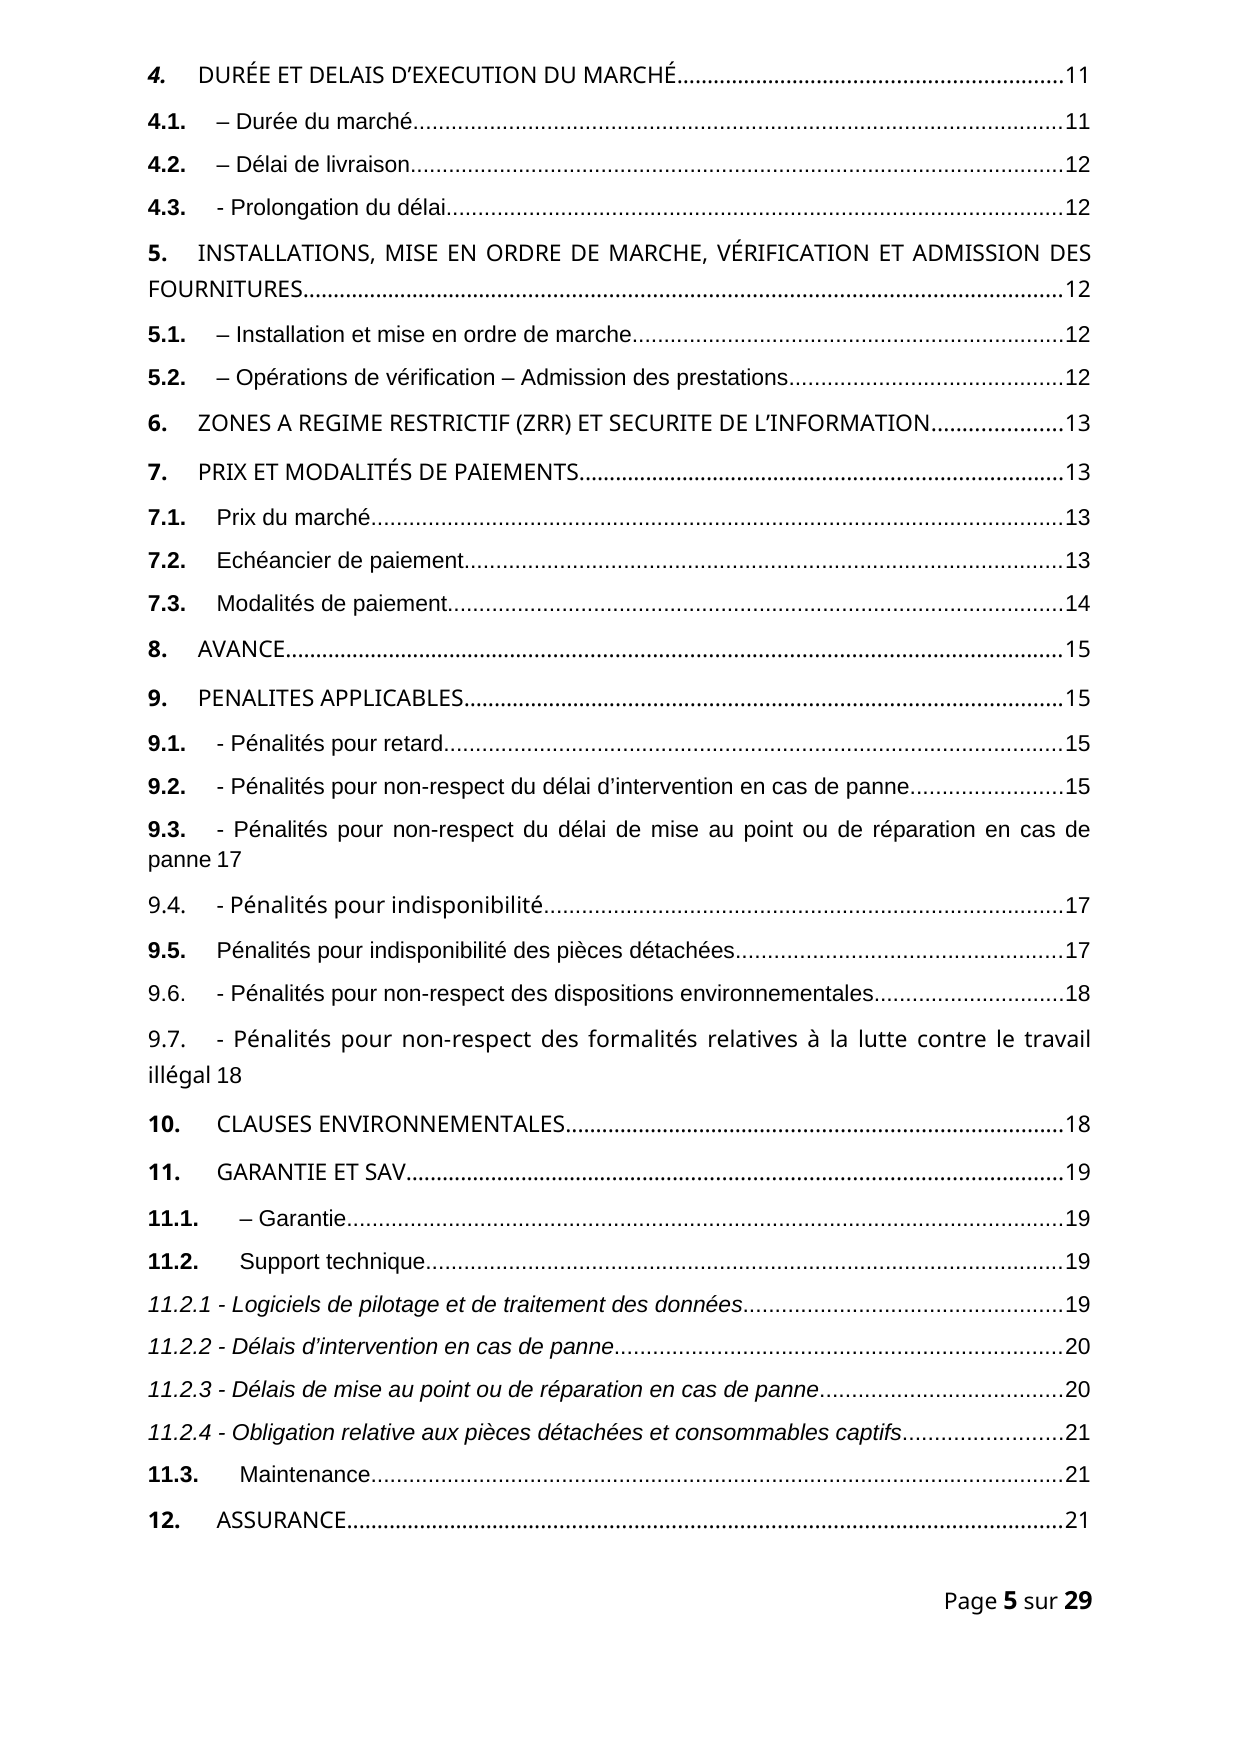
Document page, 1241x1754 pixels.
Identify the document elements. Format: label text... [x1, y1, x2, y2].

text 11.2.2 - Délais d’intervention en cas de panne 20 [148, 1333, 1092, 1360]
text 5.1. – Installation et mise en ordre de marche 12 [148, 321, 1092, 347]
text 4. DURÉE ET DELAIS D’EXECUTION DU MARCHÉ 11 [148, 59, 1092, 90]
text 6. ZONES A REGIME RESTRICTIF (ZRR) ET SECURITE DE L’INFORMATION 13 [148, 407, 1092, 438]
text 9. PENALITES APPLICABLES 15 [148, 681, 1092, 713]
text 12. ASSURANCE 21 [148, 1504, 1092, 1536]
text 10. CLAUSES ENVIRONNEMENTALES 18 [148, 1108, 1092, 1139]
text 11.1. – Garantie 19 [148, 1204, 1092, 1231]
text 9.5. Pénalités pour indisponibilité des pièces détachées 17 [148, 937, 1092, 964]
text 9.1. - Pénalités pour retard 15 [148, 730, 1092, 756]
text 11.3. Maintenance 21 [148, 1461, 1092, 1488]
text 9.2. - Pénalités pour non-respect du délai d’intervention en cas de panne 15 [148, 773, 1092, 799]
text 7.3. Modalités de paiement 14 [148, 590, 1092, 616]
text 9.4. - Pénalités pour indisponibilité 17 [148, 889, 1092, 920]
text 9.3. - Pénalités pour non-respect du délai de mise au point ou de réparation en cas de panne 17 [148, 816, 1092, 872]
text 7.2. Echéancier de paiement 13 [148, 547, 1092, 573]
text 9.7. - Pénalités pour non-respect des formalités relatives à la lutte contre le travail illégal 18 [148, 1023, 1092, 1091]
text 7. PRIX ET MODALITÉS DE PAIEMENTS 13 [148, 456, 1092, 487]
text 9.6. - Pénalités pour non-respect des dispositions environnementales 18 [148, 980, 1092, 1007]
text 5.2. – Opérations de vérification – Admission des prestations 12 [148, 364, 1092, 390]
text 11.2. Support technique 19 [148, 1248, 1092, 1274]
text 11.2.1 - Logiciels de pilotage et de traitement des données 19 [148, 1291, 1092, 1317]
text 7.1. Prix du marché 13 [148, 504, 1092, 530]
text 4.2. – Délai de livraison 12 [148, 151, 1092, 177]
text 11.2.4 - Obligation relative aux pièces détachées et consommables captifs 21 [148, 1419, 1092, 1445]
text 5. INSTALLATIONS, MISE EN ORDRE DE MARCHE, VÉRIFICATION ET ADMISSION DES FOURNITURES 12 [148, 237, 1092, 304]
text 4.3. - Prolongation du délai 12 [148, 194, 1092, 220]
text 4.1. – Durée du marché 11 [148, 108, 1092, 134]
text 11.2.3 - Délais de mise au point ou de réparation en cas de panne 20 [148, 1376, 1092, 1402]
text 8. AVANCE 15 [148, 633, 1092, 664]
text 11. GARANTIE ET SAV 19 [148, 1156, 1092, 1187]
